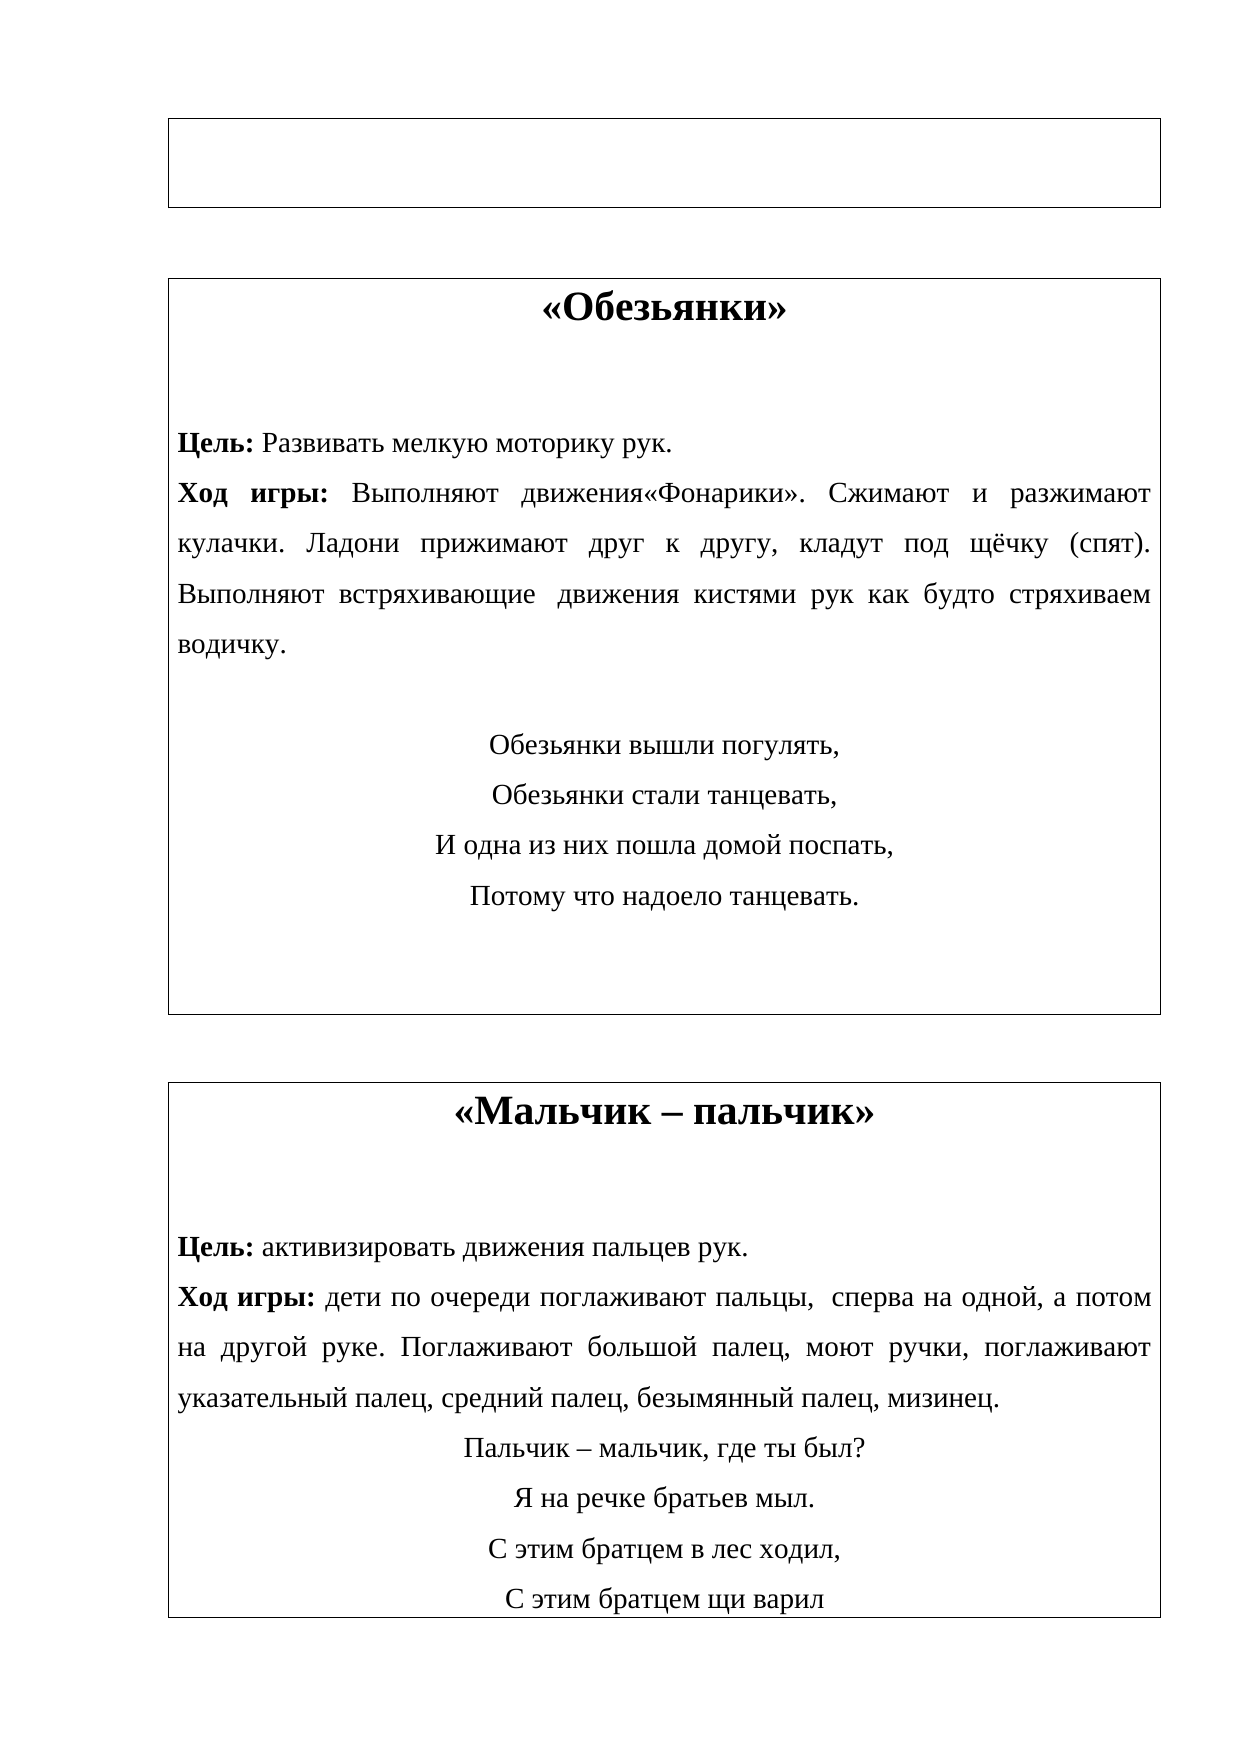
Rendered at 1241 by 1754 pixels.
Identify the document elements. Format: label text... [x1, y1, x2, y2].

text Цель: активизировать движения пальцев рук. [169, 1226, 1160, 1262]
text Потому что надоело танцевать. [169, 874, 1160, 911]
text Ход игры: Выполняют движения«Фонарики». Сжимают и разжимают кулачки. Ладони прижимают друг к другу, кладут под щёчку (спят). Выполняют встряхивающие движения кистями рук как будто стряхиваем водичку. [169, 472, 1160, 660]
text Обезьянки вышли погулять, [169, 724, 1160, 760]
text «Обезьянки» [169, 279, 1160, 329]
text С этим братцем в лес ходил, [169, 1528, 1160, 1564]
text Обезьянки стали танцевать, [169, 774, 1160, 811]
text Цель: Развивать мелкую моторику рук. [169, 422, 1160, 458]
text Пальчик – мальчик, где ты был? [169, 1427, 1160, 1464]
text Я на речке братьев мыл. [169, 1477, 1160, 1514]
text С этим братцем щи варил [169, 1578, 1160, 1617]
text И одна из них пошла домой поспать, [169, 824, 1160, 861]
text «Мальчик – пальчик» [169, 1083, 1160, 1133]
text Ход игры: дети по очереди поглаживают пальцы, сперва на одной, а потом на другой руке. Поглаживают большой палец, моют ручки, поглаживают указательный палец, средний палец, безымянный палец, мизинец. [169, 1276, 1160, 1413]
